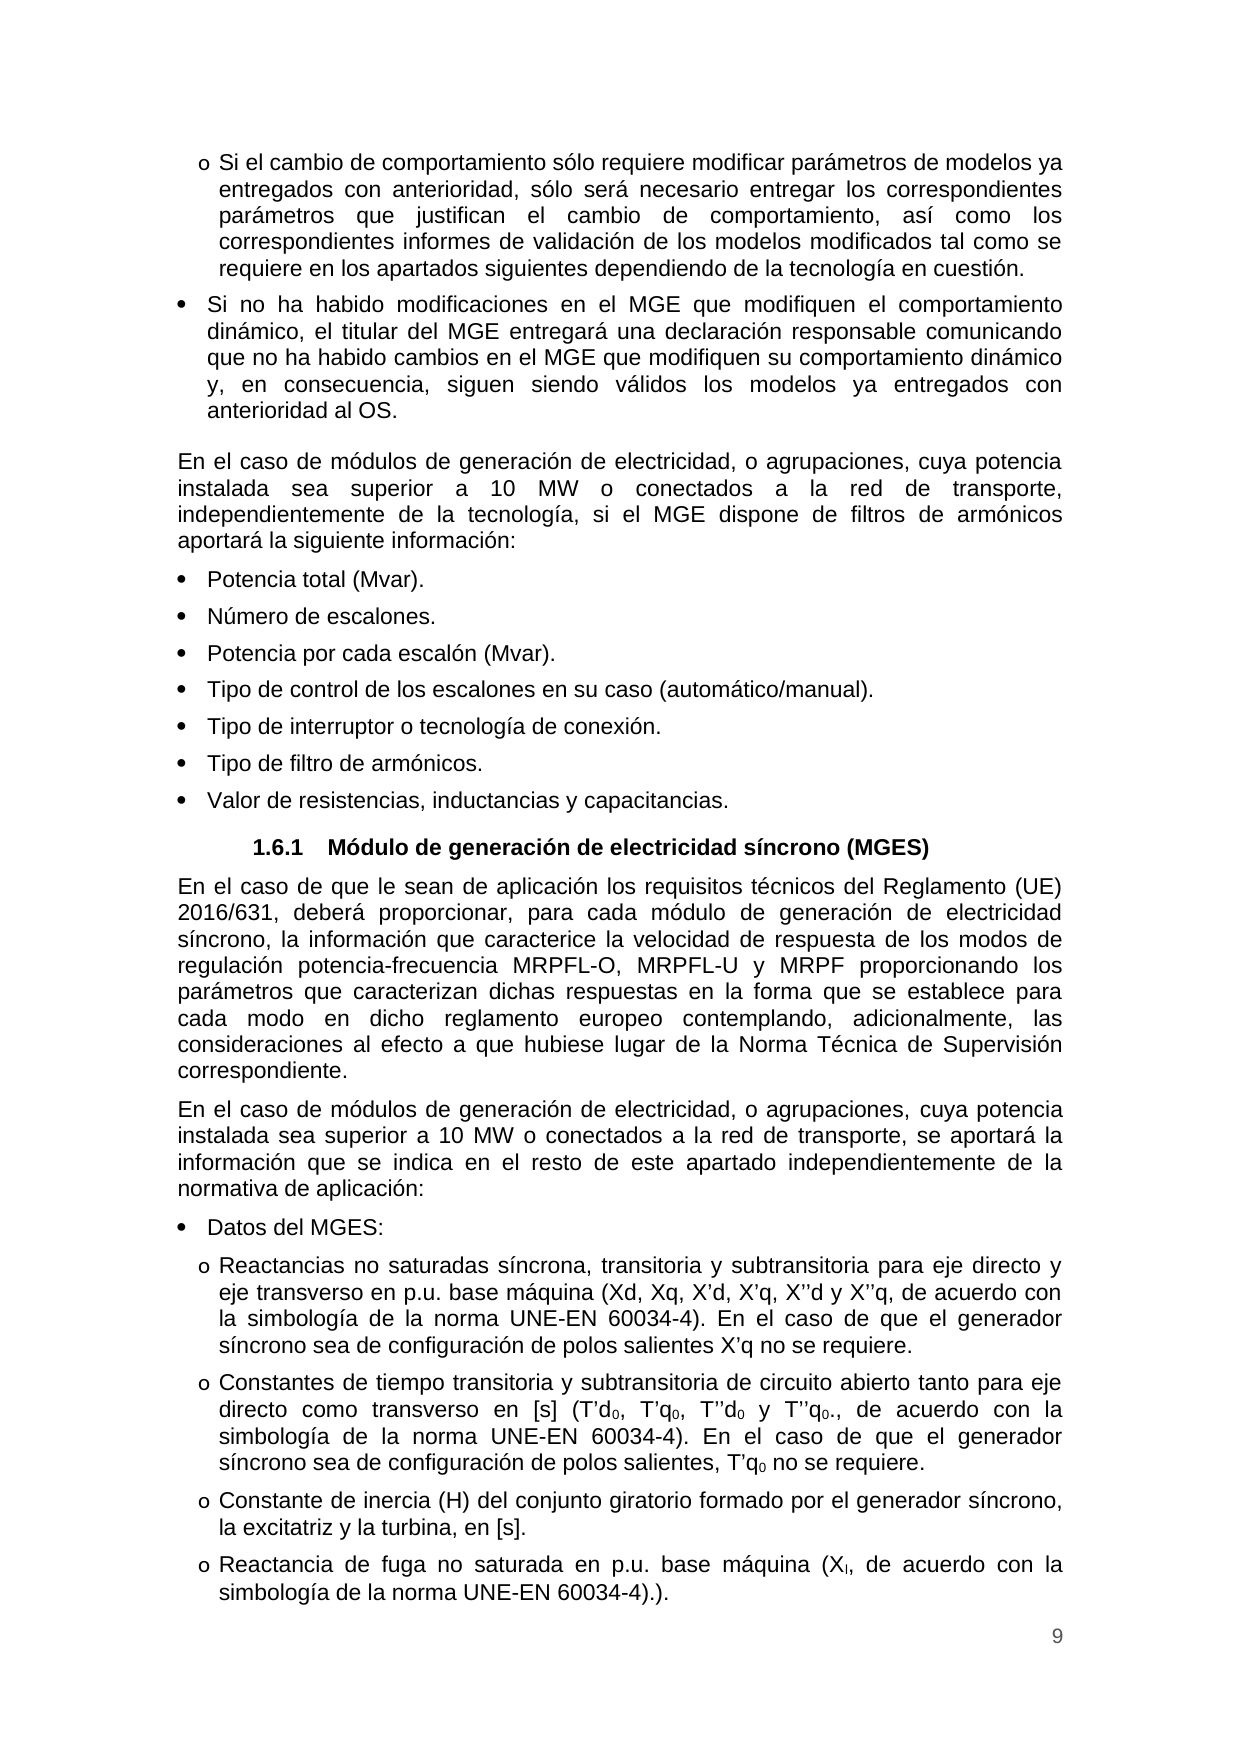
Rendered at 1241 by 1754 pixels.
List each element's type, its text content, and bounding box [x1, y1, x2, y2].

list Tipo de control de los escalones en su caso (automático/manual). [177, 676, 1063, 703]
text En el caso de que le sean de aplicación los requisitos técnicos del Reglamento (UE) 2016/631, deberá proporcionar, para cada módulo de generación de electricidad síncrono, la información que caracterice la velocidad de respuesta de los modos de regulación potencia-frecuencia MRPFL-O, MRPFL-U y MRPF proporcionando los parámetros que caracterizan dichas respuestas en la forma que se establece para cada modo en dicho reglamento europeo contemplando, adicionalmente, las consideraciones al efecto a que hubiese lugar de la Norma Técnica de Supervisión correspondiente. [177, 873, 1063, 1084]
list Datos del MGES: [177, 1214, 1063, 1240]
list Tipo de filtro de armónicos. [177, 750, 1063, 776]
list Número de escalones. [177, 603, 1063, 629]
list Reactancias no saturadas síncrona, transitoria y subtransitoria para eje directo y eje transverso en p.u. base máquina (Xd, Xq, X’d, X’q, X’’d y X’’q, de acuerdo con la simbología de la norma UNE-EN 60034-4). En el caso de que el generador síncrono sea de configuración de polos salientes X’q no se requiere. [198, 1251, 1063, 1358]
list Constante de inercia (H) del conjunto giratorio formado por el generador síncrono, la excitatriz y la turbina, en [s]. [198, 1486, 1063, 1540]
list Valor de resistencias, inductancias y capacitancias. [177, 787, 1063, 813]
text En el caso de módulos de generación de electricidad, o agrupaciones, cuya potencia instalada sea superior a 10 MW o conectados a la red de transporte, independientemente de la tecnología, si el MGE dispone de filtros de armónicos aportará la siguiente información: [177, 448, 1063, 554]
text Módulo de generación de electricidad síncrono (MGES) [252, 834, 1063, 860]
text En el caso de módulos de generación de electricidad, o agrupaciones, cuya potencia instalada sea superior a 10 MW o conectados a la red de transporte, se aportará la información que se indica en el resto de este apartado independientemente de la normativa de aplicación: [177, 1096, 1063, 1202]
list Potencia por cada escalón (Mvar). [177, 640, 1063, 666]
list Potencia total (Mvar). [177, 566, 1063, 592]
list Si no ha habido modificaciones en el MGE que modifiquen el comportamiento dinámico, el titular del MGE entregará una declaración responsable comunicando que no ha habido cambios en el MGE que modifiquen su comportamiento dinámico y, en consecuencia, siguen siendo válidos los modelos ya entregados con anterioridad al OS. [177, 291, 1063, 423]
list Constantes de tiempo transitoria y subtransitoria de circuito abierto tanto para eje directo como transverso en [s] (T’d0, T’q0, T’’d0 y T’’q0., de acuerdo con la simbología de la norma UNE-EN 60034-4). En el caso de que el generador síncrono sea de configuración de polos salientes, T’q0 no se requiere. [198, 1368, 1063, 1475]
list Reactancia de fuga no saturada en p.u. base máquina (Xl, de acuerdo con la simbología de la norma UNE-EN 60034-4).). [198, 1551, 1063, 1605]
list Si el cambio de comportamiento sólo requiere modificar parámetros de modelos ya entregados con anterioridad, sólo será necesario entregar los correspondientes parámetros que justifican el cambio de comportamiento, así como los correspondientes informes de validación de los modelos modificados tal como se requiere en los apartados siguientes dependiendo de la tecnología en cuestión. [198, 148, 1063, 281]
list Tipo de interruptor o tecnología de conexión. [177, 713, 1063, 739]
